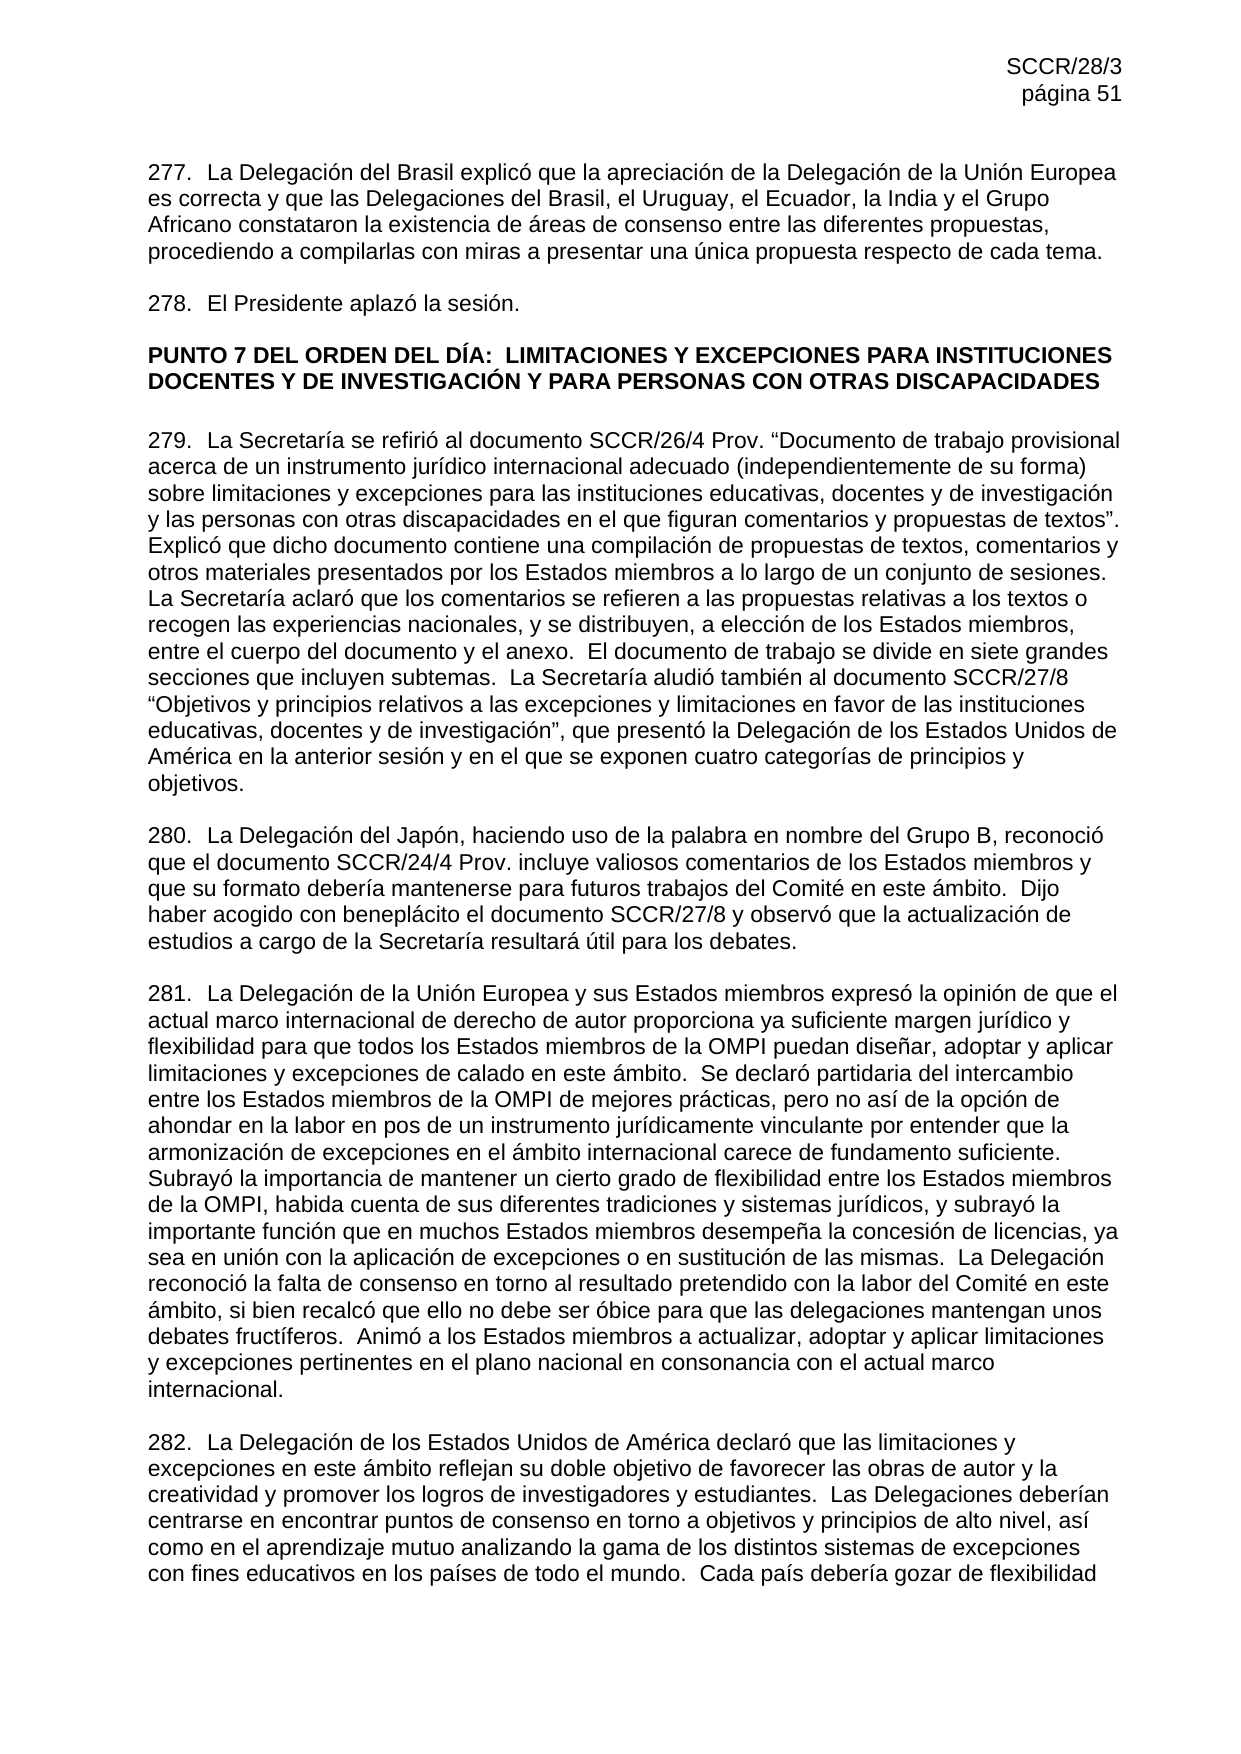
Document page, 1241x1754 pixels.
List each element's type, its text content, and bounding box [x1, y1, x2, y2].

list La Secretaría se refirió al documento SCCR/26/4 Prov. “Documento de trabajo provisional acerca de un instrumento jurídico internacional adecuado (independientemente de su forma) sobre limitaciones y excepciones para las instituciones educativas, docentes y de investigación y las personas con otras discapacidades en el que figuran comentarios y propuestas de textos”. Explicó que dicho documento contiene una compilación de propuestas de textos, comentarios y otros materiales presentados por los Estados miembros a lo largo de un conjunto de sesiones. La Secretaría aclaró que los comentarios se refieren a las propuestas relativas a los textos o recogen las experiencias nacionales, y se distribuyen, a elección de los Estados miembros, entre el cuerpo del documento y el anexo. El documento de trabajo se divide en siete grandes secciones que incluyen subtemas. La Secretaría aludió también al documento SCCR/27/8 “Objetivos y principios relativos a las excepciones y limitaciones en favor de las instituciones educativas, docentes y de investigación”, que presentó la Delegación de los Estados Unidos de América en la anterior sesión y en el que se exponen cuatro categorías de principios y objetivos. [148, 427, 1122, 796]
list El Presidente aplazó la sesión. [148, 290, 1122, 317]
list La Delegación de la Unión Europea y sus Estados miembros expresó la opinión de que el actual marco internacional de derecho de autor proporciona ya suficiente margen jurídico y flexibilidad para que todos los Estados miembros de la OMPI puedan diseñar, adoptar y aplicar limitaciones y excepciones de calado en este ámbito. Se declaró partidaria del intercambio entre los Estados miembros de la OMPI de mejores prácticas, pero no así de la opción de ahondar en la labor en pos de un instrumento jurídicamente vinculante por entender que la armonización de excepciones en el ámbito internacional carece de fundamento suficiente. Subrayó la importancia de mantener un cierto grado de flexibilidad entre los Estados miembros de la OMPI, habida cuenta de sus diferentes tradiciones y sistemas jurídicos, y subrayó la importante función que en muchos Estados miembros desempeña la concesión de licencias, ya sea en unión con la aplicación de excepciones o en sustitución de las mismas. La Delegación reconoció la falta de consenso en torno al resultado pretendido con la labor del Comité en este ámbito, si bien recalcó que ello no debe ser óbice para que las delegaciones mantengan unos debates fructíferos. Animó a los Estados miembros a actualizar, adoptar y aplicar limitaciones y excepciones pertinentes en el plano nacional en consonancia con el actual marco internacional. [148, 980, 1122, 1402]
list La Delegación del Japón, haciendo uso de la palabra en nombre del Grupo B, reconoció que el documento SCCR/24/4 Prov. incluye valiosos comentarios de los Estados miembros y que su formato debería mantenerse para futuros trabajos del Comité en este ámbito. Dijo haber acogido con beneplácito el documento SCCR/27/8 y observó que la actualización de estudios a cargo de la Secretaría resultará útil para los debates. [148, 822, 1122, 954]
list La Delegación del Brasil explicó que la apreciación de la Delegación de la Unión Europea es correcta y que las Delegaciones del Brasil, el Uruguay, el Ecuador, la India y el Grupo Africano constataron la existencia de áreas de consenso entre las diferentes propuestas, procediendo a compilarlas con miras a presentar una única propuesta respecto de cada tema. [148, 158, 1122, 264]
subtitle PUNTO 7 DEL ORDEN DEL DÍA: LIMITACIONES Y EXCEPCIONES Para instituciones docentes y de investigación y para personas CON OTRAS DISCAPACIDADES [148, 342, 1122, 394]
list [148, 1428, 1122, 1587]
